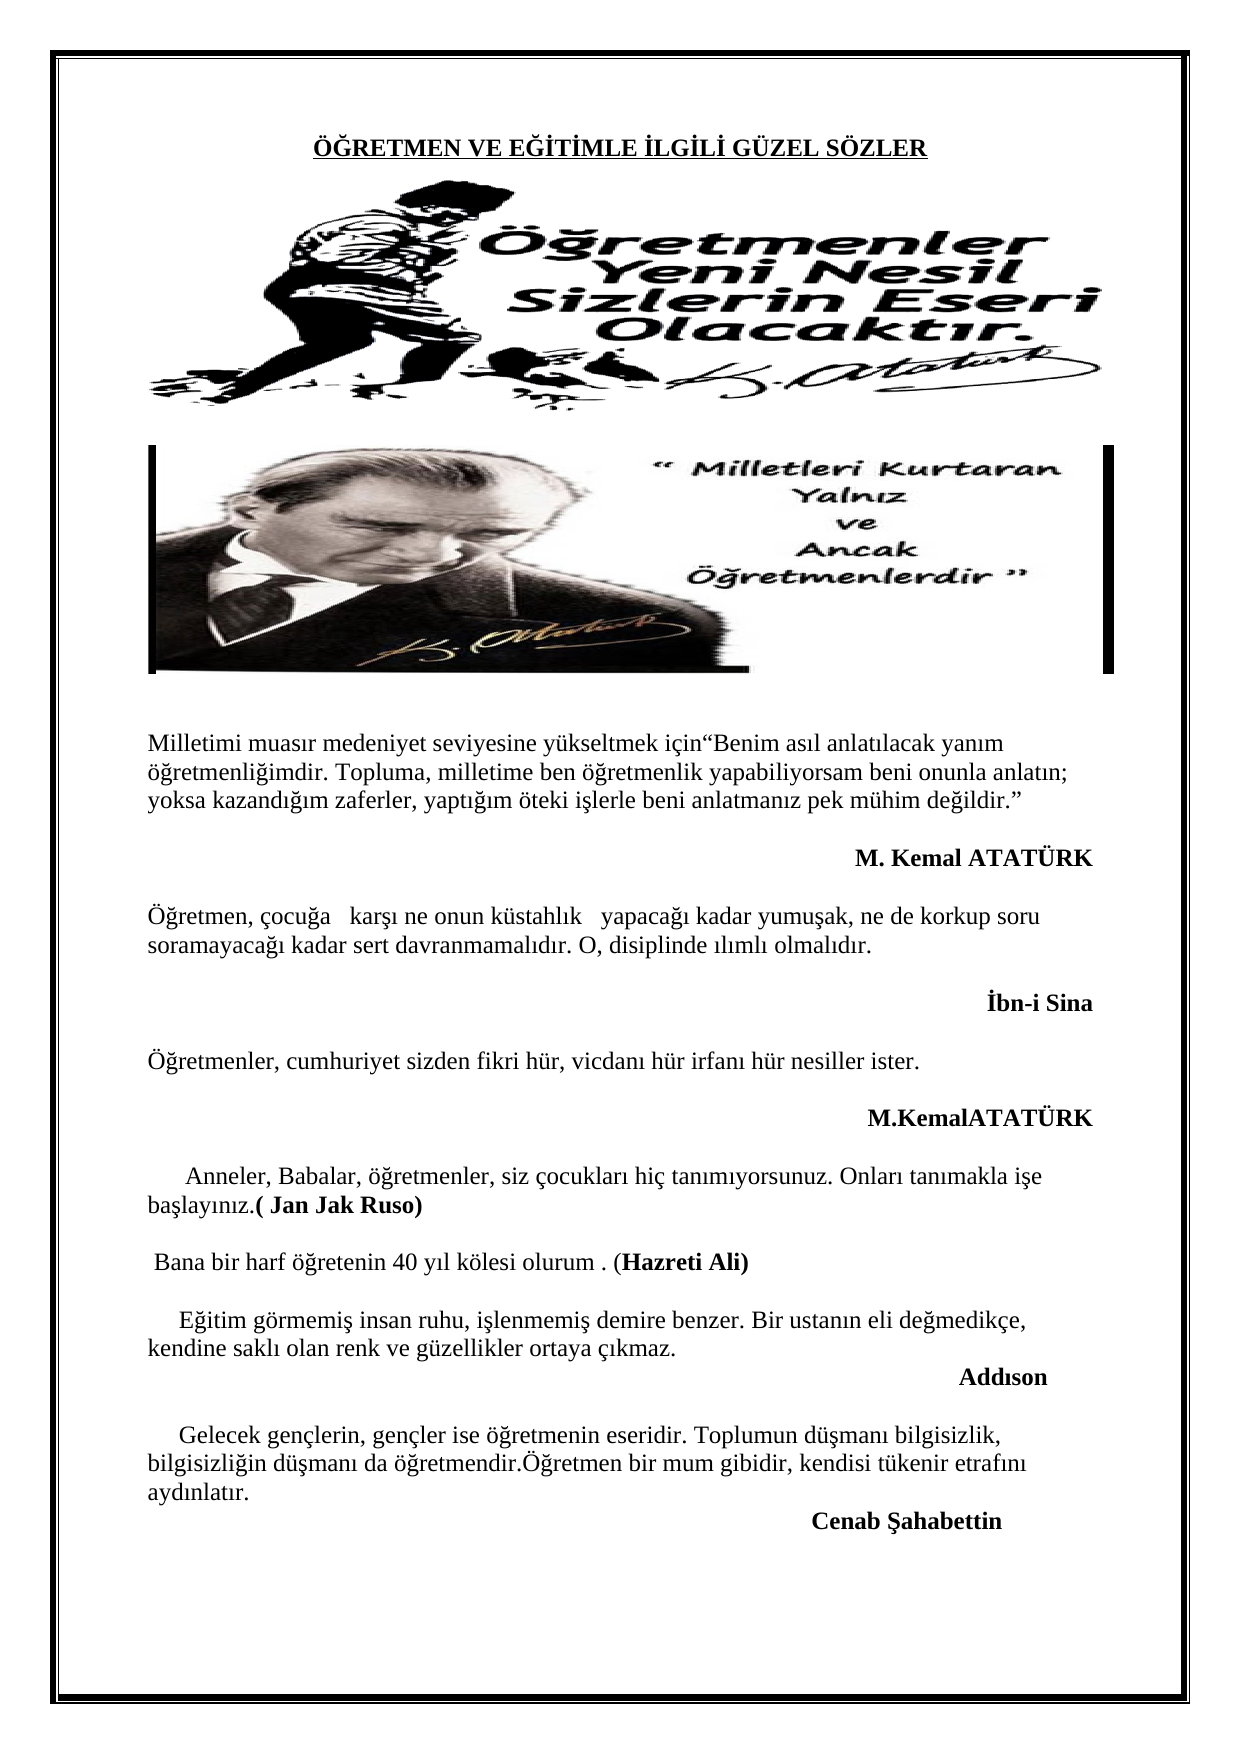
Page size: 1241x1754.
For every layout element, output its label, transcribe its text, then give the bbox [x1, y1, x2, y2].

text Anneler, Babalar, öğretmenler, siz çocukları hiç tanımıyorsunuz. Onları tanımakla işe başlayınız.( Jan Jak Ruso) [147, 1161, 1093, 1218]
text Addıson [147, 1362, 1093, 1391]
text Öğretmen, çocuğa karşı ne onun küstahlık yapacağı kadar yumuşak, ne de korkup soru soramayacağı kadar sert davranmamalıdır. O, disiplinde ılımlı olmalıdır. [147, 901, 1093, 959]
picture [148, 445, 1114, 674]
text Öğretmenler, cumhuriyet sizden fikri hür, vicdanı hür irfanı hür nesiller ister. [147, 1046, 1093, 1075]
text Bana bir harf öğretenin 40 yıl kölesi olurum . (Hazreti Ali) [147, 1247, 1093, 1276]
text Eğitim görmemiş insan ruhu, işlenmemiş demire benzer. Bir ustanın eli değmedikçe, kendine saklı olan renk ve güzellikler ortaya çıkmaz. [147, 1305, 1093, 1362]
text M. Kemal ATATÜRK [147, 843, 1093, 872]
text Milletimi muasır medeniyet seviyesine yükseltmek için“Benim asıl anlatılacak yanım öğretmenliğimdir. Topluma, milletime ben öğretmenlik yapabiliyorsam beni onunla anlatın; yoksa kazandığım zaferler, yaptığım öteki işlerle beni anlatmanız pek mühim değildir.” [147, 728, 1093, 814]
text Cenab Şahabettin [147, 1506, 1093, 1535]
text İbn-i Sina [147, 988, 1093, 1017]
text ÖĞRETMEN VE EĞİTİMLE İLGİLİ GÜZEL SÖZLER [147, 133, 1093, 162]
text Gelecek gençlerin, gençler ise öğretmenin eseridir. Toplumun düşmanı bilgisizlik, bilgisizliğin düşmanı da öğretmendir.Öğretmen bir mum gibidir, kendisi tükenir etrafını aydınlatır. [147, 1420, 1093, 1506]
text M.KemalATATÜRK [147, 1103, 1093, 1132]
